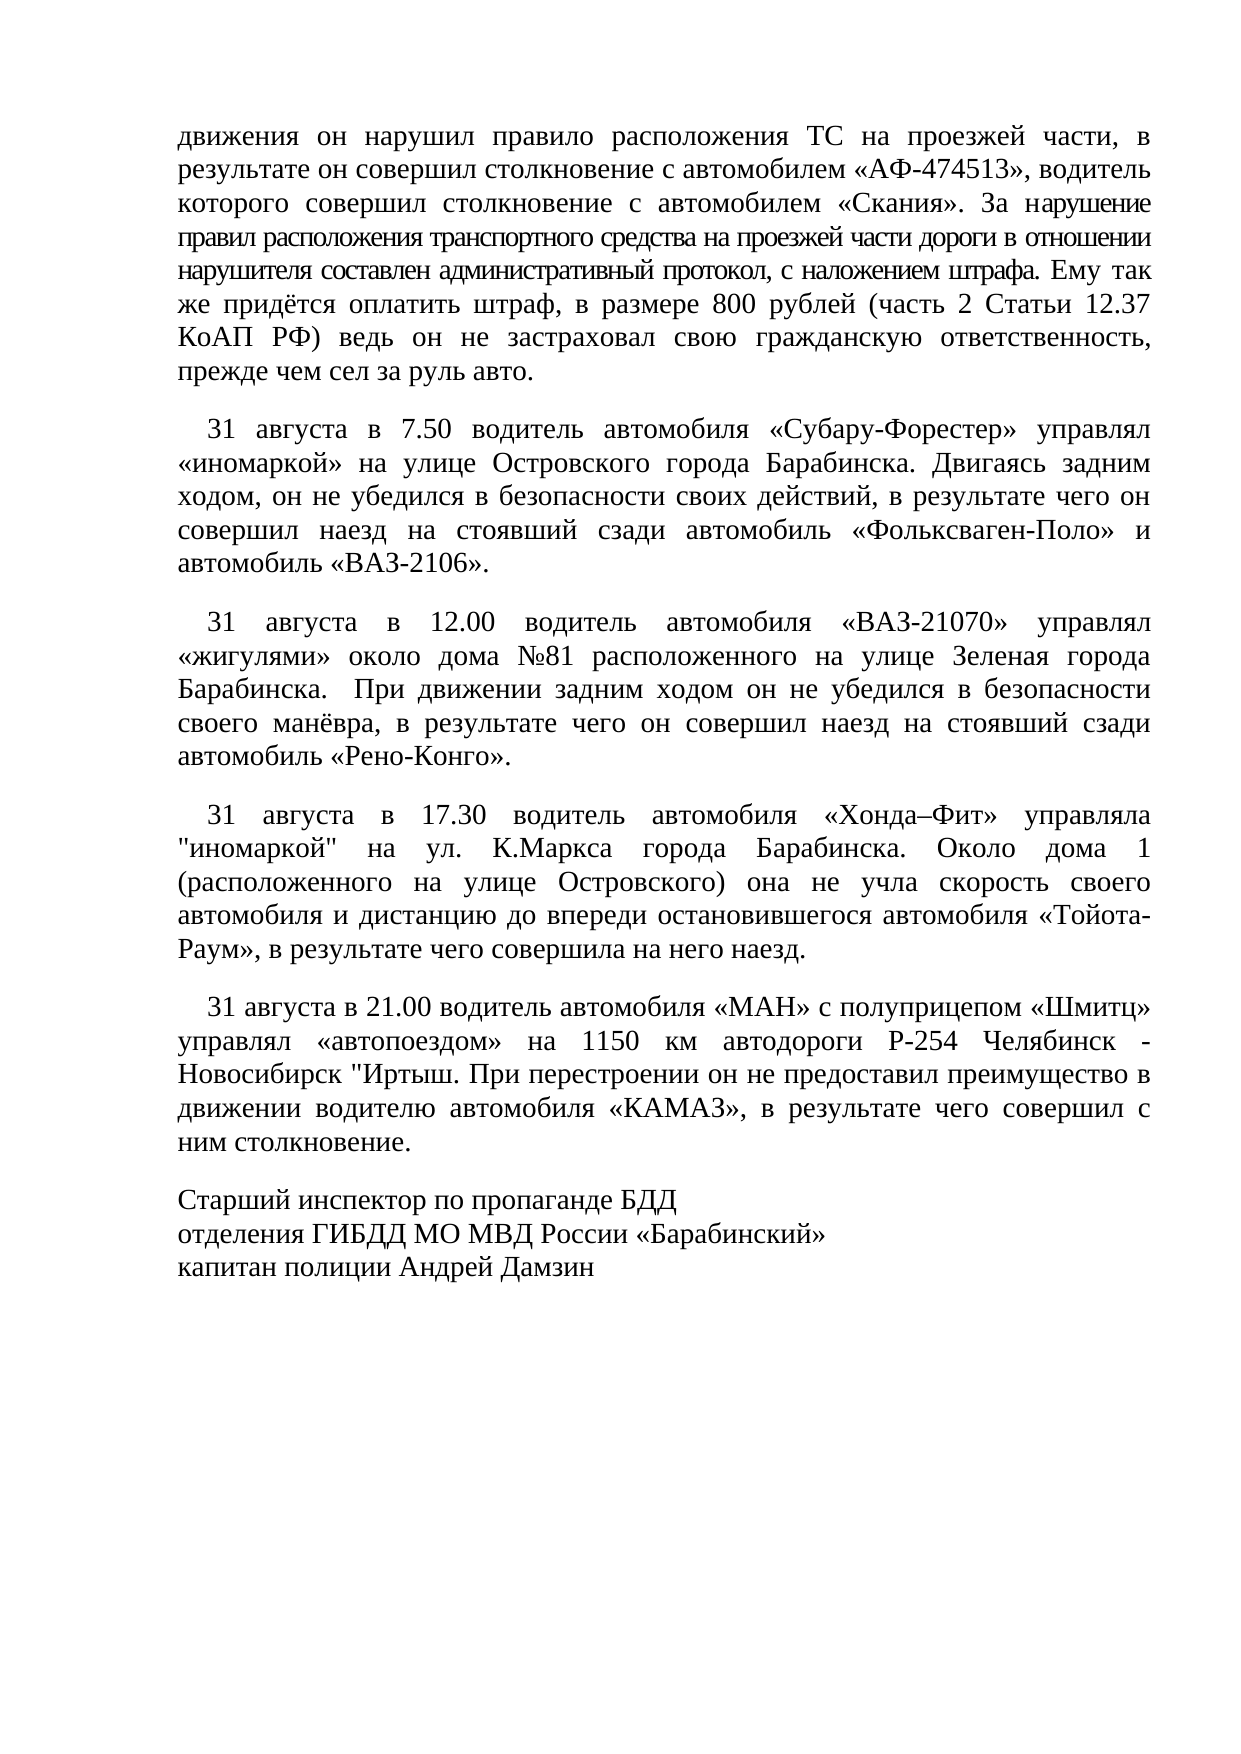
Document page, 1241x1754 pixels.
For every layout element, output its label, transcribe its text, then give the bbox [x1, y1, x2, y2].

text капитан полиции Андрей Дамзин [177, 1249, 1152, 1283]
text 31 августа в 7.50 водитель автомобиля «Субару-Форестер» управлял «иномаркой» на улице Островского города Барабинска. Двигаясь задним ходом, он не убедился в безопасности своих действий, в результате чего он совершил наезд на стоявший сзади автомобиль «Фольксваген-Поло» и автомобиль «ВАЗ-2106». [177, 411, 1152, 579]
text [177, 118, 1152, 386]
text Старший инспектор по пропаганде БДД [177, 1182, 1152, 1216]
text 31 августа в 21.00 водитель автомобиля «МАН» с полуприцепом «Шмитц» управлял «автопоездом» на 1150 км автодороги Р-254 Челябинск - Новосибирск "Иртыш. При перестроении он не предоставил преимущество в движении водителю автомобиля «КАМАЗ», в результате чего совершил с ним столкновение. [177, 989, 1152, 1157]
text 31 августа в 12.00 водитель автомобиля «ВАЗ-21070» управлял «жигулями» около дома №81 расположенного на улице Зеленая города Барабинска. При движении задним ходом он не убедился в безопасности своего манёвра, в результате чего он совершил наезд на стоявший сзади автомобиль «Рено-Конго». [177, 604, 1152, 772]
text отделения ГИБДД МО МВД России «Барабинский» [177, 1216, 1152, 1249]
text 31 августа в 17.30 водитель автомобиля «Хонда–Фит» управляла "иномаркой" на ул. К.Маркса города Барабинска. Около дома 1 (расположенного на улице Островского) она не учла скорость своего автомобиля и дистанцию до впереди остановившегося автомобиля «Тойота-Раум», в результате чего совершила на него наезд. [177, 797, 1152, 964]
